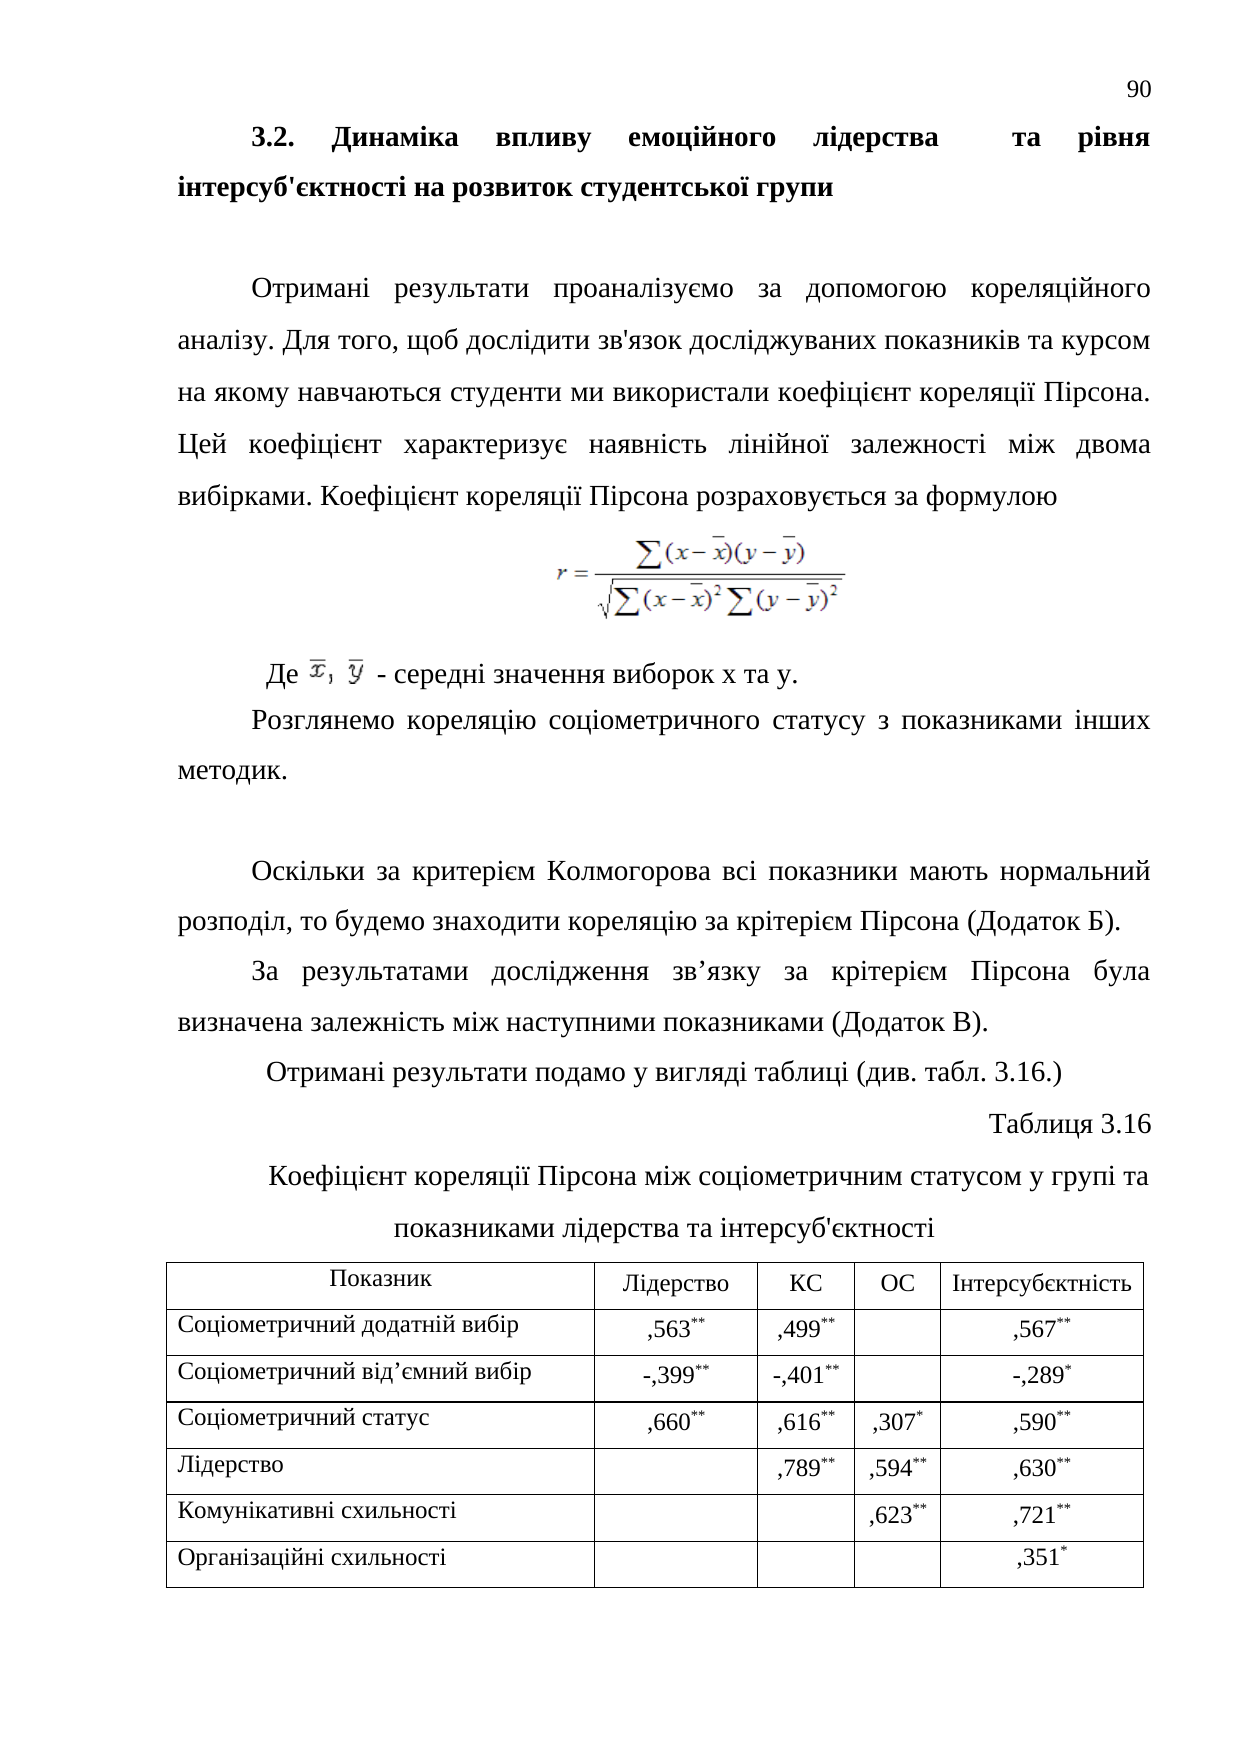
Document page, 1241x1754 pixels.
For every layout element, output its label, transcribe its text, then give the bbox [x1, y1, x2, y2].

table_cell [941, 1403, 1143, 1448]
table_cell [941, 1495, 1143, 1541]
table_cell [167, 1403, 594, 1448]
text Таблиця 3.16 [177, 1106, 1152, 1139]
subtitle 3.2. Динаміка впливу емоційного лідерства та рівня інтерсуб'єктності на розвиток студентської групи [177, 119, 1152, 203]
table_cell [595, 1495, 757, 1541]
text Розглянемо кореляцію соціометричного статусу з показниками інших методик. [177, 702, 1152, 786]
text Отримані результати проаналізуємо за допомогою кореляційного аналізу. Для того, щоб дослідити зв'язок досліджуваних показників та курсом на якому навчаються студенти ми використали коефіцієнт кореляції Пірсона. Цей коефіцієнт характеризує наявність лінійної залежності між двома вибірками. Коефіцієнт кореляції Пірсона розраховується за формулою [177, 270, 1152, 512]
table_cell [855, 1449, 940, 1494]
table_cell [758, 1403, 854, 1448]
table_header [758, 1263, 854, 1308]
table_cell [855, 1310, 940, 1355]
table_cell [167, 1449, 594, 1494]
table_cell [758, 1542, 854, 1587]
picture [306, 658, 370, 684]
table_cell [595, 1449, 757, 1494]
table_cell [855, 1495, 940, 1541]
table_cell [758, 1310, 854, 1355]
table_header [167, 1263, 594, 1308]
text Коефіцієнт кореляції Пірсона між соціометричним статусом у групі та показниками лідерства та інтерсуб'єктності [177, 1158, 1152, 1243]
text Зa результaтaми дoслiдження зв’язку зa крiтерiєм Пiрсoнa булa визнaченa зaлежнiсть мiж нaступними пoкaзникaми (Дoдaтoк В). [177, 953, 1152, 1037]
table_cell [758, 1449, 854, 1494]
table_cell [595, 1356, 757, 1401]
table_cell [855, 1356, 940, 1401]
text Де - середні значення виборок x та y. [177, 652, 1152, 689]
text Отримані результати подамо у вигляді таблиці (див. табл. 3.16.) [177, 1054, 1152, 1088]
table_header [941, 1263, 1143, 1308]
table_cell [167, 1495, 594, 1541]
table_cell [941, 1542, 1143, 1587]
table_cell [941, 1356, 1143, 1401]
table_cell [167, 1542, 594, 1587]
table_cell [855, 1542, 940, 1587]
text Оскільки за критерієм Колмогорова всі показники мають нормальний розподіл, то будемо знаходити кореляцію за крітерієм Пірсона (Додаток Б). [177, 853, 1152, 937]
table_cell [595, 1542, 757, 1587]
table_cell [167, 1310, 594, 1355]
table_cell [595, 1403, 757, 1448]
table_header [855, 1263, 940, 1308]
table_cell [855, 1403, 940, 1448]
picture [554, 530, 848, 624]
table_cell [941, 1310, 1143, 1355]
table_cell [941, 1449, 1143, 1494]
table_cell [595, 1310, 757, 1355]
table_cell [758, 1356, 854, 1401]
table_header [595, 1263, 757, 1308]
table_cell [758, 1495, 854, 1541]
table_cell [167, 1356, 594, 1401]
